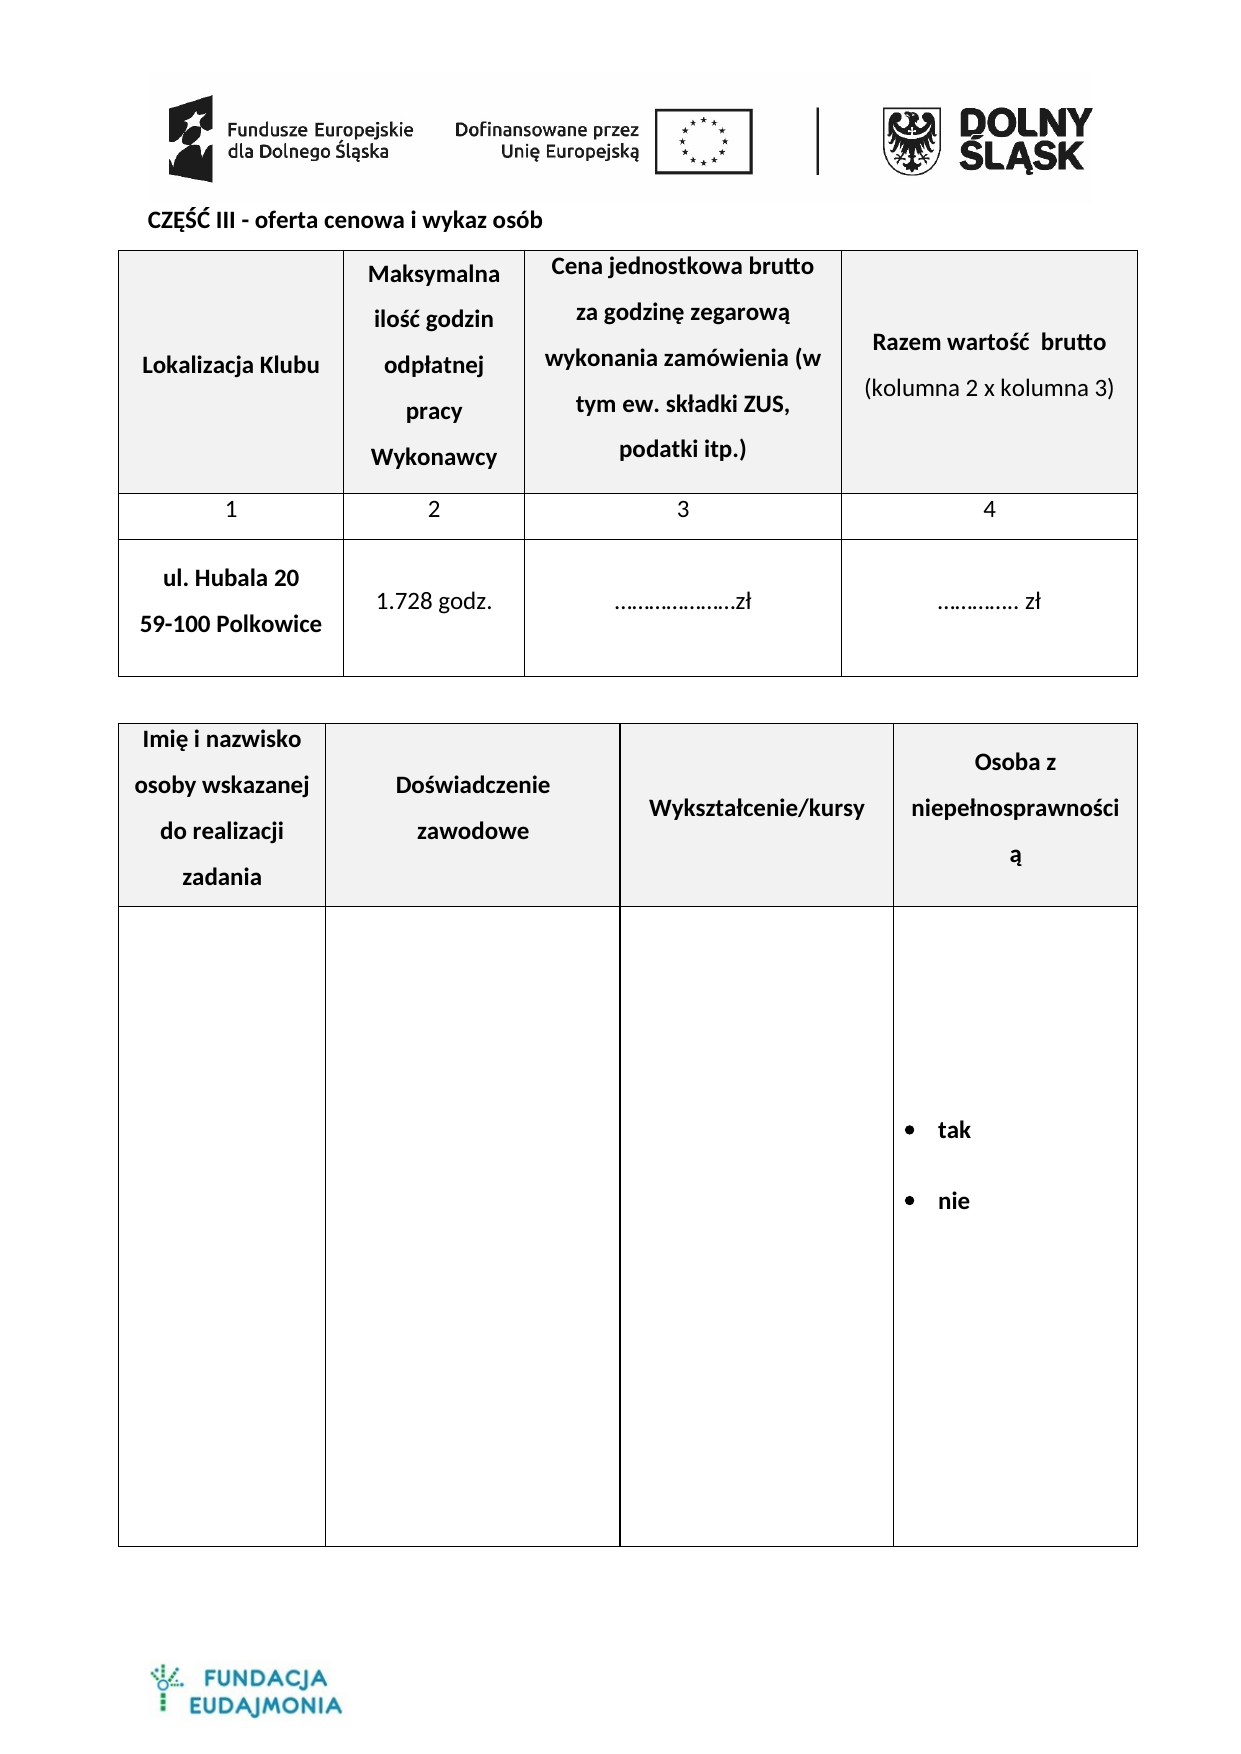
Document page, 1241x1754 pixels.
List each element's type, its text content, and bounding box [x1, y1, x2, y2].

table_header Wykształcenie/kursy [621, 724, 893, 906]
table_cell 4 [842, 494, 1137, 538]
table_cell ul. Hubala 20 59-100 Polkowice [119, 540, 343, 676]
table_cell [119, 907, 325, 1546]
text CZĘŚĆ III - oferta cenowa i wykaz osób [148, 204, 1093, 234]
table_header Maksymalna ilość godzin odpłatnej pracy Wykonawcy [344, 251, 524, 493]
table_cell 3 [525, 494, 841, 538]
table_cell ………….. zł [842, 540, 1137, 676]
picture [147, 73, 1093, 204]
table_cell 2 [344, 494, 524, 538]
table_cell 1 [119, 494, 343, 538]
table_header Razem wartość brutto (kolumna 2 x kolumna 3) [842, 251, 1137, 493]
table_header Cena jednostkowa brutto za godzinę zegarową wykonania zamówienia (w tym ew. składki ZUS, podatki itp.) [525, 251, 841, 493]
table_header Lokalizacja Klubu [119, 251, 343, 493]
table_header Osoba z niepełnosprawnością [894, 724, 1137, 906]
table_cell 1.728 godz. [344, 540, 524, 676]
table_header Doświadczenie zawodowe [326, 724, 619, 906]
table_header Imię i nazwisko osoby wskazanej do realizacji zadania [119, 724, 325, 906]
table_cell [326, 907, 619, 1546]
picture [147, 1659, 349, 1721]
table_cell [621, 907, 893, 1546]
table_cell tak nie [894, 907, 1137, 1546]
table_cell …………………zł [525, 540, 841, 676]
